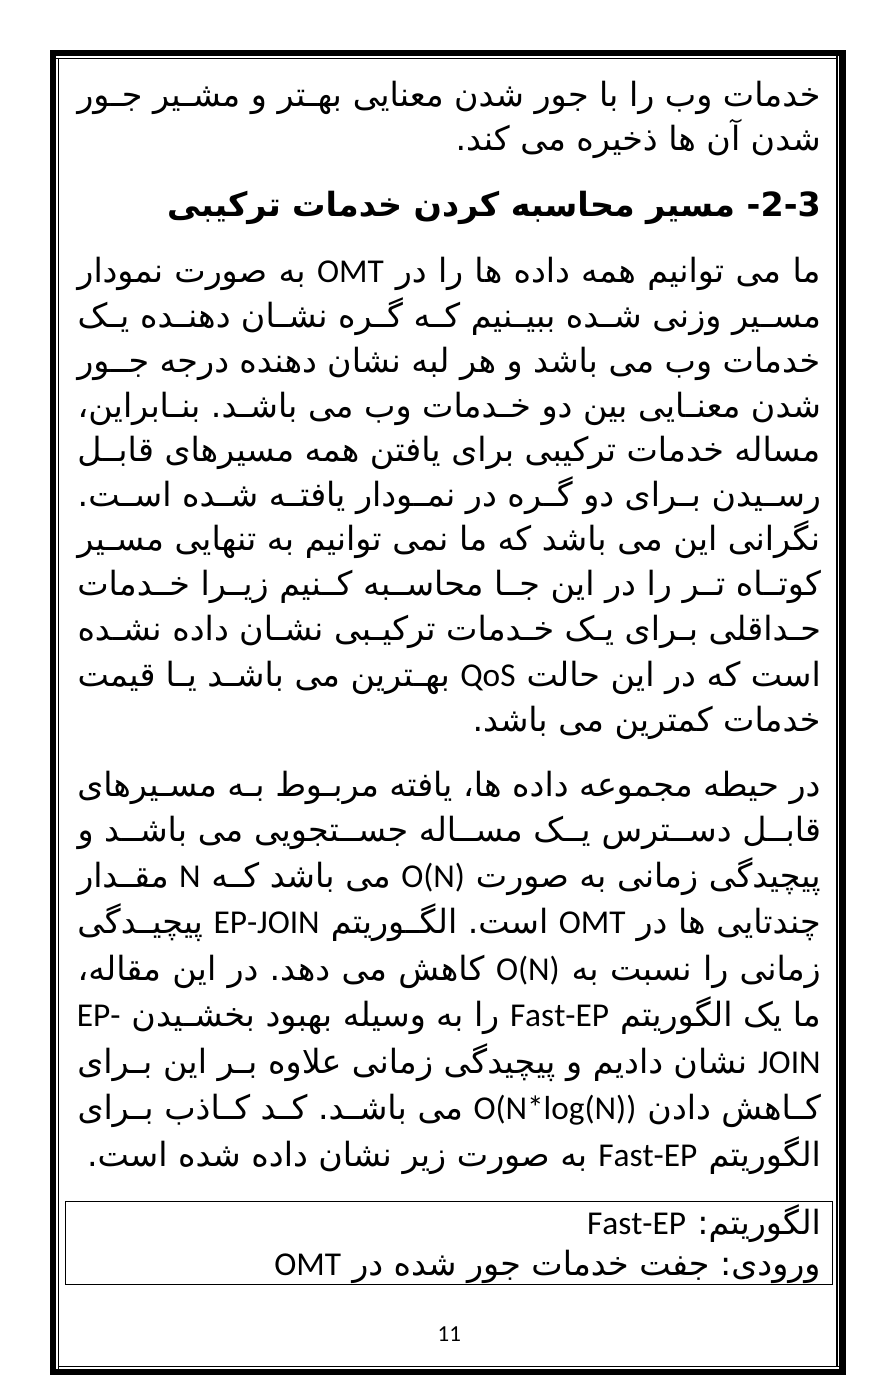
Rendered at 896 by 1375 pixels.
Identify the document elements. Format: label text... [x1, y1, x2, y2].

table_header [66, 1202, 832, 1284]
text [77, 75, 821, 158]
text ما می توانیم همه داده ها را در OMT به صورت نمودار مسیر وزنی شده ببینیم که گره نشان دهنده یک خدمات وب می باشد و هر لبه نشان دهنده درجه جور شدن معنایی بین دو خدمات وب می باشد. بنابراین، مساله خدمات ترکیبی برای یافتن همه مسیرهای قابل رسیدن برای دو گره در نمودار یافته شده است. نگرانی این می باشد که ما نمی توانیم به تنهایی مسیر کوتاه تر را در این جا محاسبه کنیم زیرا خدمات حداقلی برای یک خدمات ترکیبی نشان داده نشده است که در این حالت QoS بهترین می باشد یا قیمت خدمات کمترین می باشد. [77, 250, 821, 739]
text 2-3- مسیر محاسبه کردن خدمات ترکیبی [77, 185, 821, 224]
text در حیطه مجموعه داده ها، یافته مربوط به مسیرهای قابل دسترس یک مساله جستجویی می باشد و پیچیدگی زمانی به صورت O(N) می باشد که N مقدار چندتایی ها در OMT است. الگوریتم EP-JOIN پیچیدگی زمانی را نسبت به O(N) کاهش می دهد. در این مقاله، ما یک الگوریتم Fast-EP را به وسیله بهبود بخشیدن EP-JOIN نشان دادیم و پیچیدگی زمانی علاوه بر این برای کاهش دادن O(N*log(N)) می باشد. کد کاذب برای الگوریتم Fast-EP به صورت زیر نشان داده شده است. [77, 765, 821, 1174]
